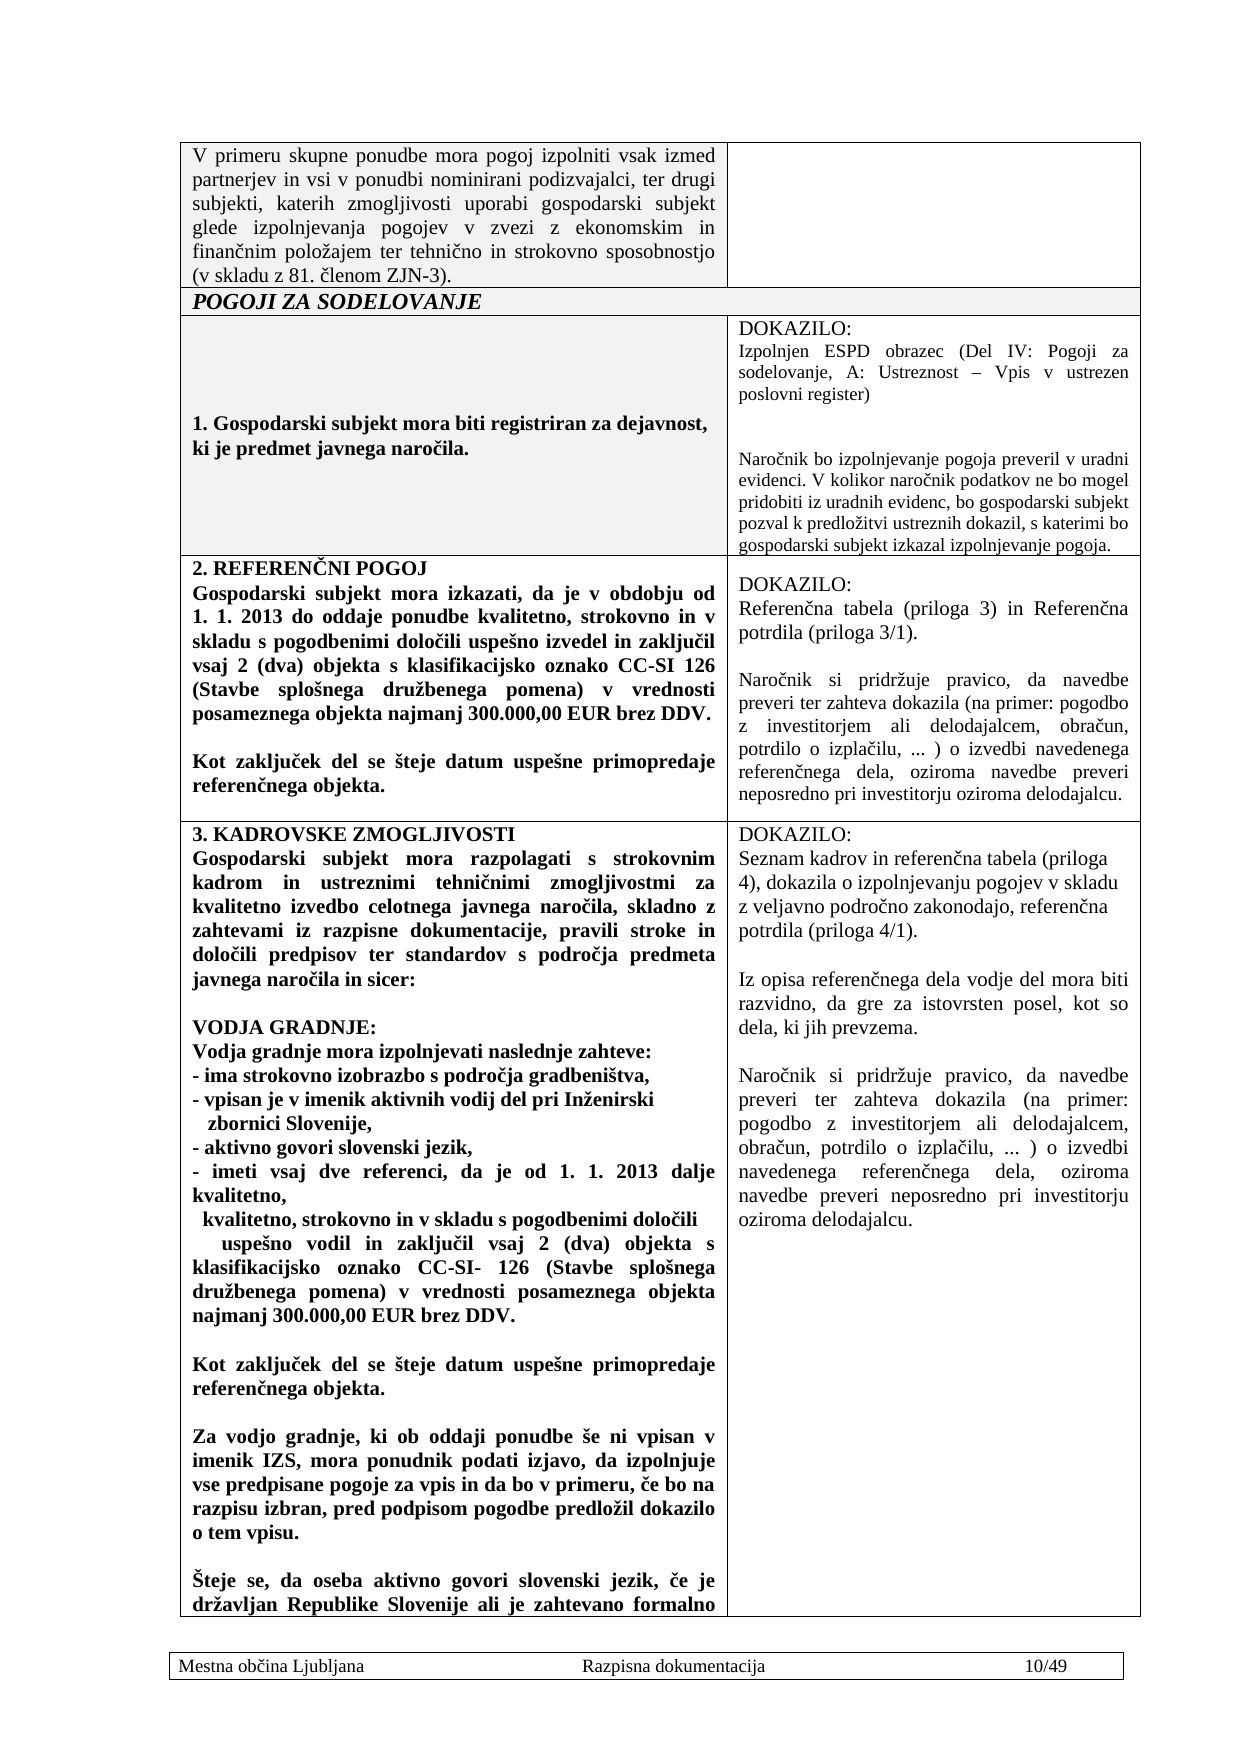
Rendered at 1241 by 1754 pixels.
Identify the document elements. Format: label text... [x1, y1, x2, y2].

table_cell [728, 143, 1140, 287]
table_cell 2. REFERENČNI POGOJ Gospodarski subjekt mora izkazati, da je v obdobju od 1. 1. 2013 do oddaje ponudbe kvalitetno, strokovno in v skladu s pogodbenimi določili uspešno izvedel in zaključil vsaj 2 (dva) objekta s klasifikacijsko oznako CC-SI 126 (Stavbe splošnega družbenega pomena) v vrednosti posameznega objekta najmanj 300.000,00 EUR brez DDV. Kot zaključek del se šteje datum uspešne primopredaje referenčnega objekta. [181, 556, 727, 821]
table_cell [181, 822, 727, 1616]
table_cell DOKAZILO: Referenčna tabela (priloga 3) in Referenčna potrdila (priloga 3/1). Naročnik si pridržuje pravico, da navedbe preveri ter zahteva dokazila (na primer: pogodbo z investitorjem ali delodajalcem, obračun, potrdilo o izplačilu, ... ) o izvedbi navedenega referenčnega dela, oziroma navedbe preveri neposredno pri investitorju oziroma delodajalcu. [728, 556, 1140, 821]
table_cell 1. Gospodarski subjekt mora biti registriran za dejavnost, ki je predmet javnega naročila. [181, 316, 727, 555]
table_cell POGOJI ZA SODELOVANJE [181, 288, 1140, 314]
table_cell DOKAZILO: Izpolnjen ESPD obrazec (Del IV: Pogoji za sodelovanje, A: Ustreznost – Vpis v ustrezen poslovni register) Naročnik bo izpolnjevanje pogoja preveril v uradni evidenci. V kolikor naročnik podatkov ne bo mogel pridobiti iz uradnih evidenc, bo gospodarski subjekt pozval k predložitvi ustreznih dokazil, s katerimi bo gospodarski subjekt izkazal izpolnjevanje pogoja. [728, 316, 1140, 555]
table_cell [728, 822, 1140, 1616]
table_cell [181, 143, 727, 287]
